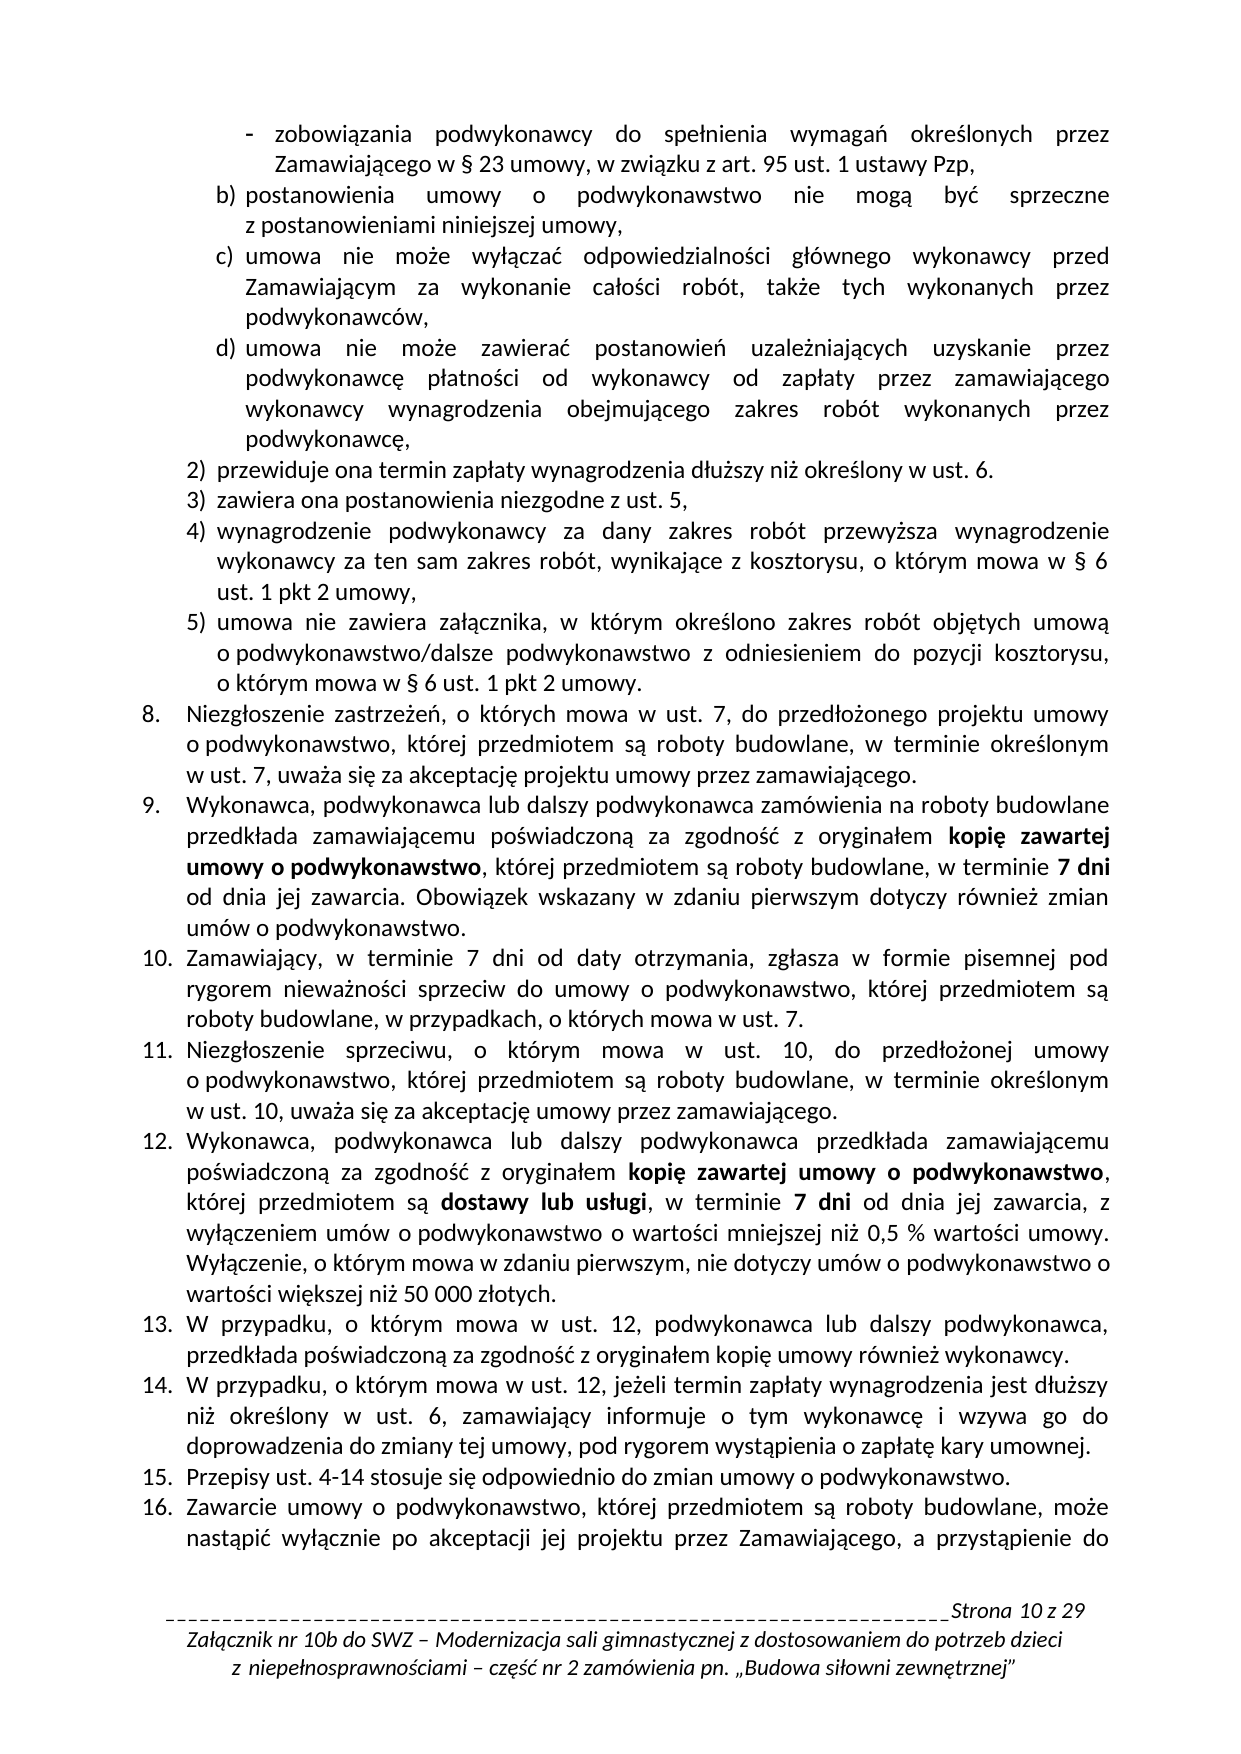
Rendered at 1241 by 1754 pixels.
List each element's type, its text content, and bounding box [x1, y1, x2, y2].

list zawiera ona postanowienia niezgodne z ust. 5, [186, 484, 1110, 515]
list Przepisy ust. 4-14 stosuje się odpowiednio do zmian umowy o podwykonawstwo. [142, 1461, 1110, 1492]
list W przypadku, o którym mowa w ust. 12, jeżeli termin zapłaty wynagrodzenia jest dłuższy niż określony w ust. 6, zamawiający informuje o tym wykonawcę i wzywa go do doprowadzenia do zmiany tej umowy, pod rygorem wystąpienia o zapłatę kary umownej. [142, 1369, 1110, 1461]
list Niezgłoszenie zastrzeżeń, o których mowa w ust. 7, do przedłożonego projektu umowy o podwykonawstwo, której przedmiotem są roboty budowlane, w terminie określonym w ust. 7, uważa się za akceptację projektu umowy przez zamawiającego. [142, 698, 1110, 789]
list Niezgłoszenie sprzeciwu, o którym mowa w ust. 10, do przedłożonej umowy o podwykonawstwo, której przedmiotem są roboty budowlane, w terminie określonym w ust. 10, uważa się za akceptację umowy przez zamawiającego. [142, 1034, 1110, 1125]
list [142, 1492, 1110, 1553]
list zobowiązania podwykonawcy do spełnienia wymagań określonych przez Zamawiającego w § 23 umowy, w związku z art. 95 ust. 1 ustawy Pzp, [245, 118, 1110, 179]
list W przypadku, o którym mowa w ust. 12, podwykonawca lub dalszy podwykonawca, przedkłada poświadczoną za zgodność z oryginałem kopię umowy również wykonawcy. [142, 1308, 1110, 1369]
list umowa nie zawiera załącznika, w którym określono zakres robót objętych umową o podwykonawstwo/dalsze podwykonawstwo z odniesieniem do pozycji kosztorysu, o którym mowa w § 6 ust. 1 pkt 2 umowy. [186, 606, 1110, 698]
list wynagrodzenie podwykonawcy za dany zakres robót przewyższa wynagrodzenie wykonawcy za ten sam zakres robót, wynikające z kosztorysu, o którym mowa w § 6 ust. 1 pkt 2 umowy, [186, 515, 1110, 606]
list Zamawiający, w terminie 7 dni od daty otrzymania, zgłasza w formie pisemnej pod rygorem nieważności sprzeciw do umowy o podwykonawstwo, której przedmiotem są roboty budowlane, w przypadkach, o których mowa w ust. 7. [142, 942, 1110, 1034]
list przewiduje ona termin zapłaty wynagrodzenia dłuższy niż określony w ust. 6. [186, 454, 1110, 484]
list postanowienia umowy o podwykonawstwo nie mogą być sprzeczne z postanowieniami niniejszej umowy, [216, 179, 1110, 240]
list Wykonawca, podwykonawca lub dalszy podwykonawca przedkłada zamawiającemu poświadczoną za zgodność z oryginałem kopię zawartej umowy o podwykonawstwo, której przedmiotem są dostawy lub usługi, w terminie 7 dni od dnia jej zawarcia, z wyłączeniem umów o podwykonawstwo o wartości mniejszej niż 0,5 % wartości umowy. Wyłączenie, o którym mowa w zdaniu pierwszym, nie dotyczy umów o podwykonawstwo o wartości większej niż 50 000 złotych. [142, 1125, 1110, 1308]
list umowa nie może zawierać postanowień uzależniających uzyskanie przez podwykonawcę płatności od wykonawcy od zapłaty przez zamawiającego wykonawcy wynagrodzenia obejmującego zakres robót wykonanych przez podwykonawcę, [216, 332, 1110, 454]
list Wykonawca, podwykonawca lub dalszy podwykonawca zamówienia na roboty budowlane przedkłada zamawiającemu poświadczoną za zgodność z oryginałem kopię zawartej umowy o podwykonawstwo, której przedmiotem są roboty budowlane, w terminie 7 dni od dnia jej zawarcia. Obowiązek wskazany w zdaniu pierwszym dotyczy również zmian umów o podwykonawstwo. [142, 789, 1110, 942]
list umowa nie może wyłączać odpowiedzialności głównego wykonawcy przed Zamawiającym za wykonanie całości robót, także tych wykonanych przez podwykonawców, [216, 240, 1110, 332]
